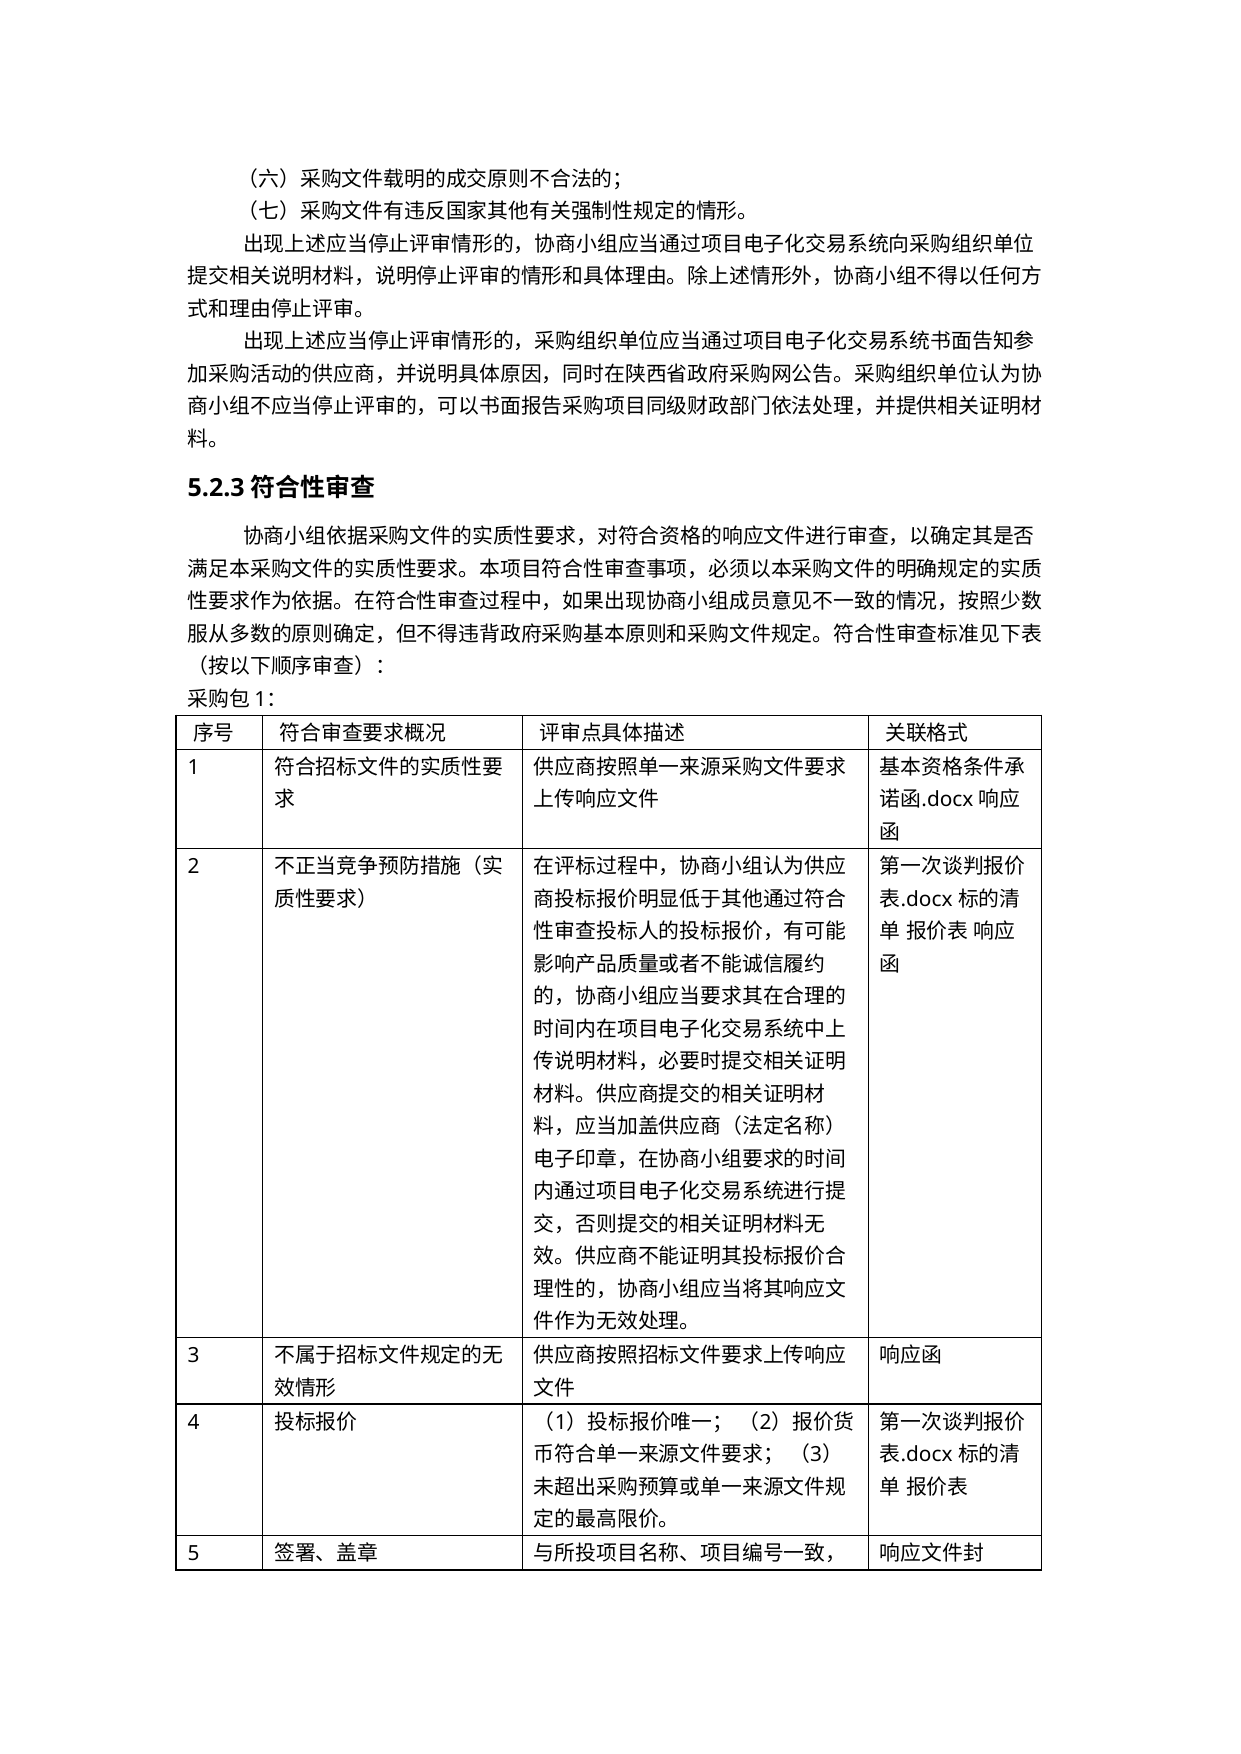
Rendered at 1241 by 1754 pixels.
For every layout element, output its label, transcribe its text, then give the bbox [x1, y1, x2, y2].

table_cell 不正当竞争预防措施（实质性要求） [263, 849, 522, 1337]
table_cell 不属于招标文件规定的无效情形 [263, 1338, 522, 1403]
text 出现上述应当停止评审情形的，协商小组应当通过项目电子化交易系统向采购组织单位提交相关说明材料，说明停止评审的情形和具体理由。除上述情形外，协商小组不得以任何方式和理由停止评审。 [187, 227, 1053, 324]
table_cell 投标报价 [263, 1405, 522, 1535]
text （六）采购文件载明的成交原则不合法的； [187, 162, 1053, 194]
table_cell 在评标过程中，协商小组认为供应商投标报价明显低于其他通过符合性审查投标人的投标报价，有可能影响产品质量或者不能诚信履约的，协商小组应当要求其在合理的时间内在项目电子化交易系统中上传说明材料，必要时提交相关证明材料。供应商提交的相关证明材料，应当加盖供应商（法定名称）电子印章，在协商小组要求的时间内通过项目电子化交易系统进行提交，否则提交的相关证明材料无效。供应商不能证明其投标报价合理性的，协商小组应当将其响应文件作为无效处理。 [523, 849, 868, 1337]
table_cell 第一次谈判报价表.docx 标的清单 报价表 [869, 1405, 1041, 1535]
table_cell 5 [177, 1536, 262, 1569]
table_cell 响应函 [869, 1338, 1041, 1403]
text 5.2.3符合性审查 [187, 454, 1053, 519]
table_header 序号 [177, 716, 262, 748]
text 协商小组依据采购文件的实质性要求，对符合资格的响应文件进行审查，以确定其是否满足本采购文件的实质性要求。本项目符合性审查事项，必须以本采购文件的明确规定的实质性要求作为依据。在符合性审查过程中，如果出现协商小组成员意见不一致的情况，按照少数服从多数的原则确定，但不得违背政府采购基本原则和采购文件规定。符合性审查标准见下表（按以下顺序审查）： [187, 519, 1053, 682]
table_cell 基本资格条件承诺函.docx 响应函 [869, 750, 1041, 848]
table_header 关联格式 [869, 716, 1041, 748]
text 采购包1： [187, 682, 1053, 714]
table_header 评审点具体描述 [523, 716, 868, 748]
table_cell 1 [177, 750, 262, 848]
table_cell 4 [177, 1405, 262, 1535]
table_cell 符合招标文件的实质性要求 [263, 750, 522, 848]
table_cell （1）投标报价唯一； （2）报价货币符合单一来源文件要求； （3）未超出采购预算或单一来源文件规定的最高限价。 [523, 1405, 868, 1535]
table_header 符合审查要求概况 [263, 716, 522, 748]
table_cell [523, 1536, 868, 1569]
table_cell 供应商按照单一来源采购文件要求上传响应文件 [523, 750, 868, 848]
table_cell 2 [177, 849, 262, 1337]
table_cell 第一次谈判报价表.docx 标的清单 报价表 响应函 [869, 849, 1041, 1337]
text （七）采购文件有违反国家其他有关强制性规定的情形。 [187, 194, 1053, 227]
table_cell 签署、盖章 [263, 1536, 522, 1569]
table_cell 供应商按照招标文件要求上传响应文件 [523, 1338, 868, 1403]
text 出现上述应当停止评审情形的，采购组织单位应当通过项目电子化交易系统书面告知参加采购活动的供应商，并说明具体原因，同时在陕西省政府采购网公告。采购组织单位认为协商小组不应当停止评审的，可以书面报告采购项目同级财政部门依法处理，并提供相关证明材料。 [187, 324, 1053, 454]
table_cell 响应文件封面.docx 响应函 [869, 1536, 1041, 1569]
table_cell 3 [177, 1338, 262, 1403]
